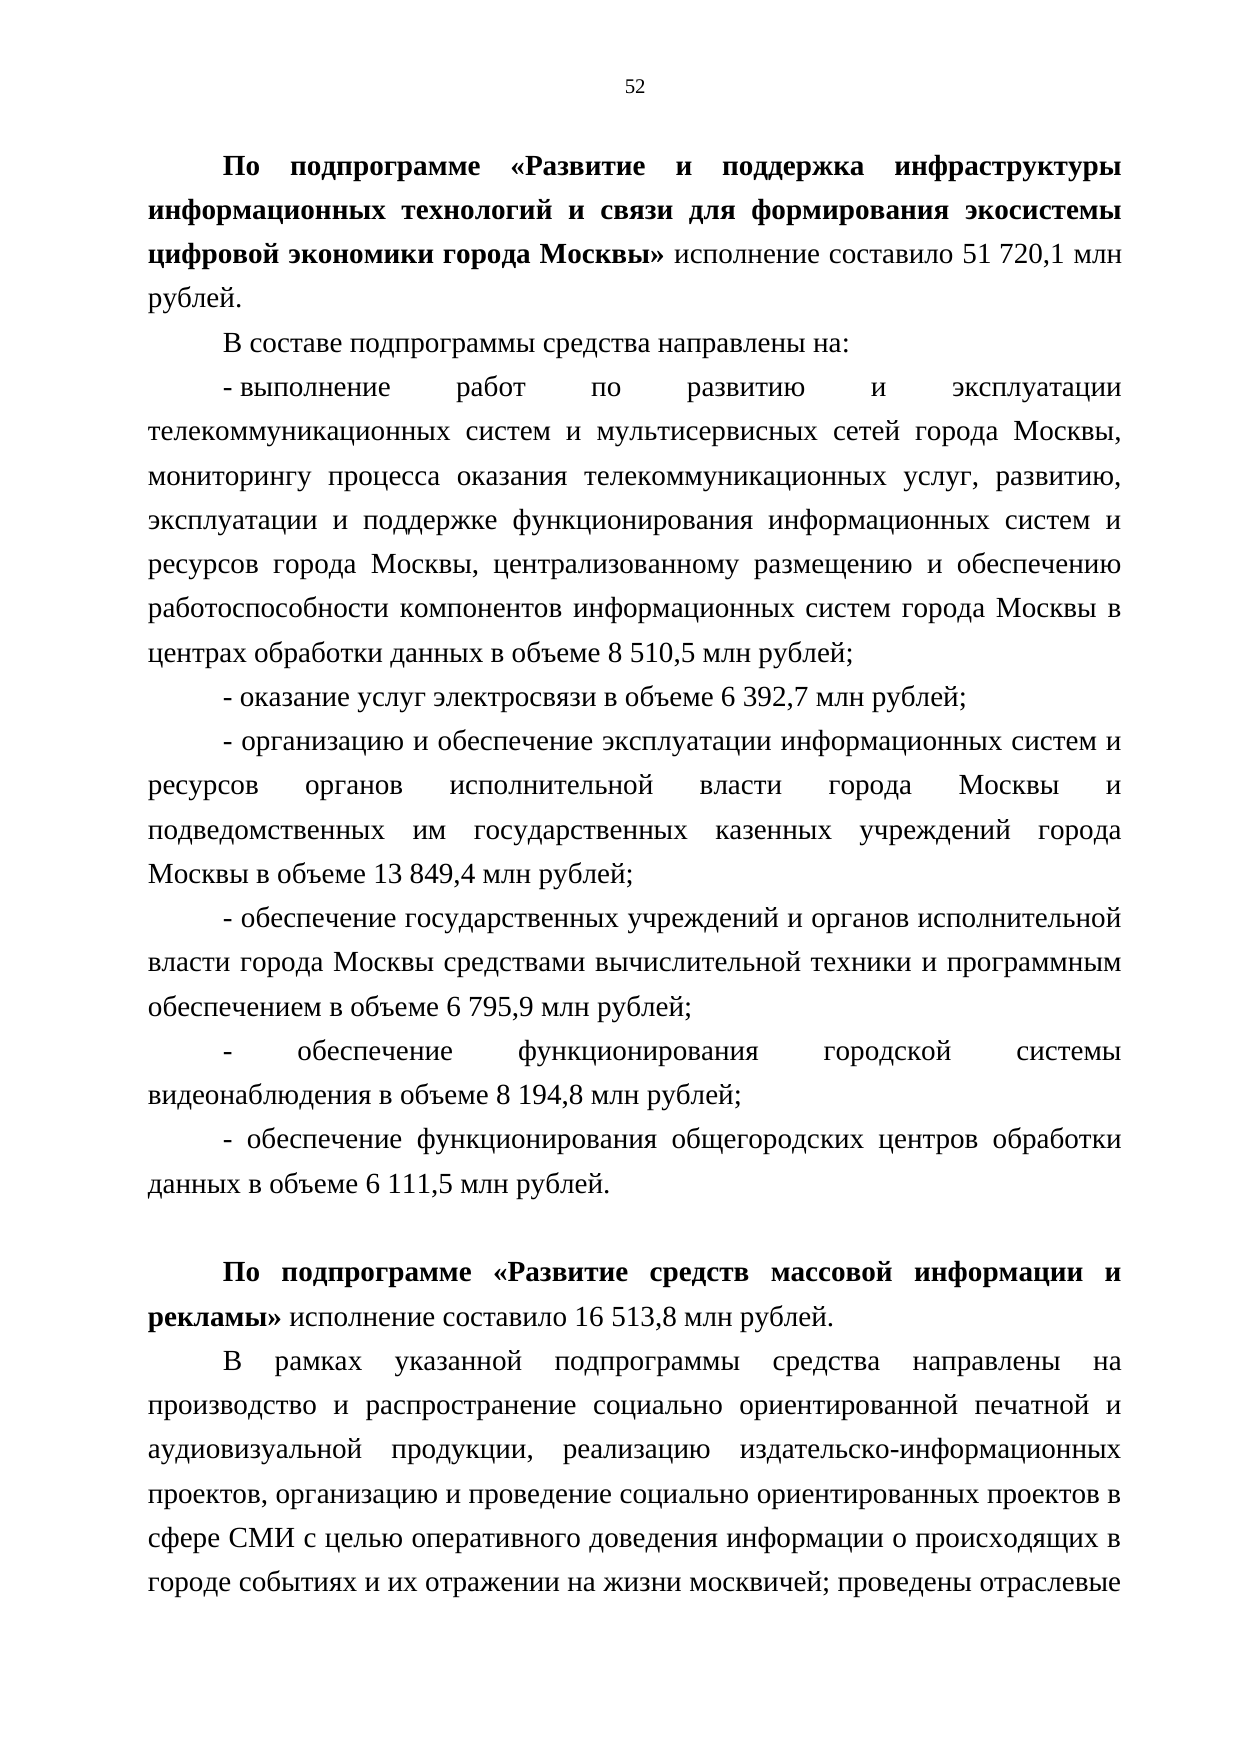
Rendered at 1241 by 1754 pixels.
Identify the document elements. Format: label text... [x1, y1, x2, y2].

text По подпрограмме «Развитие и поддержка инфраструктуры информационных технологий и связи для формирования экосистемы цифровой экономики города Москвы» исполнение составило 51 720,1 млн рублей. [148, 148, 1122, 314]
text - организацию и обеспечение эксплуатации информационных систем и ресурсов органов исполнительной власти города Москвы и подведомственных им государственных казенных учреждений города Москвы в объеме 13 849,4 млн рублей; [148, 723, 1122, 889]
text - оказание услуг электросвязи в объеме 6 392,7 млн рублей; [148, 679, 1122, 712]
text - выполнение работ по развитию и эксплуатации телекоммуникационных систем и мультисервисных сетей города Москвы, мониторингу процесса оказания телекоммуникационных услуг, развитию, эксплуатации и поддержке функционирования информационных систем и ресурсов города Москвы, централизованному размещению и обеспечению работоспособности компонентов информационных систем города Москвы в центрах обработки данных в объеме 8 510,5 млн рублей; [148, 369, 1122, 668]
text По подпрограмме «Развитие средств массовой информации и рекламы» исполнение составило 16 513,8 млн рублей. [148, 1254, 1122, 1332]
text - обеспечение функционирования общегородских центров обработки данных в объеме 6 111,5 млн рублей. [148, 1122, 1122, 1199]
text - обеспечение функционирования городской системы видеонаблюдения в объеме 8 194,8 млн рублей; [148, 1033, 1122, 1111]
text - обеспечение государственных учреждений и органов исполнительной власти города Москвы средствами вычислительной техники и программным обеспечением в объеме 6 795,9 млн рублей; [148, 900, 1122, 1022]
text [148, 1343, 1122, 1598]
text В составе подпрограммы средства направлены на: [148, 325, 1122, 358]
